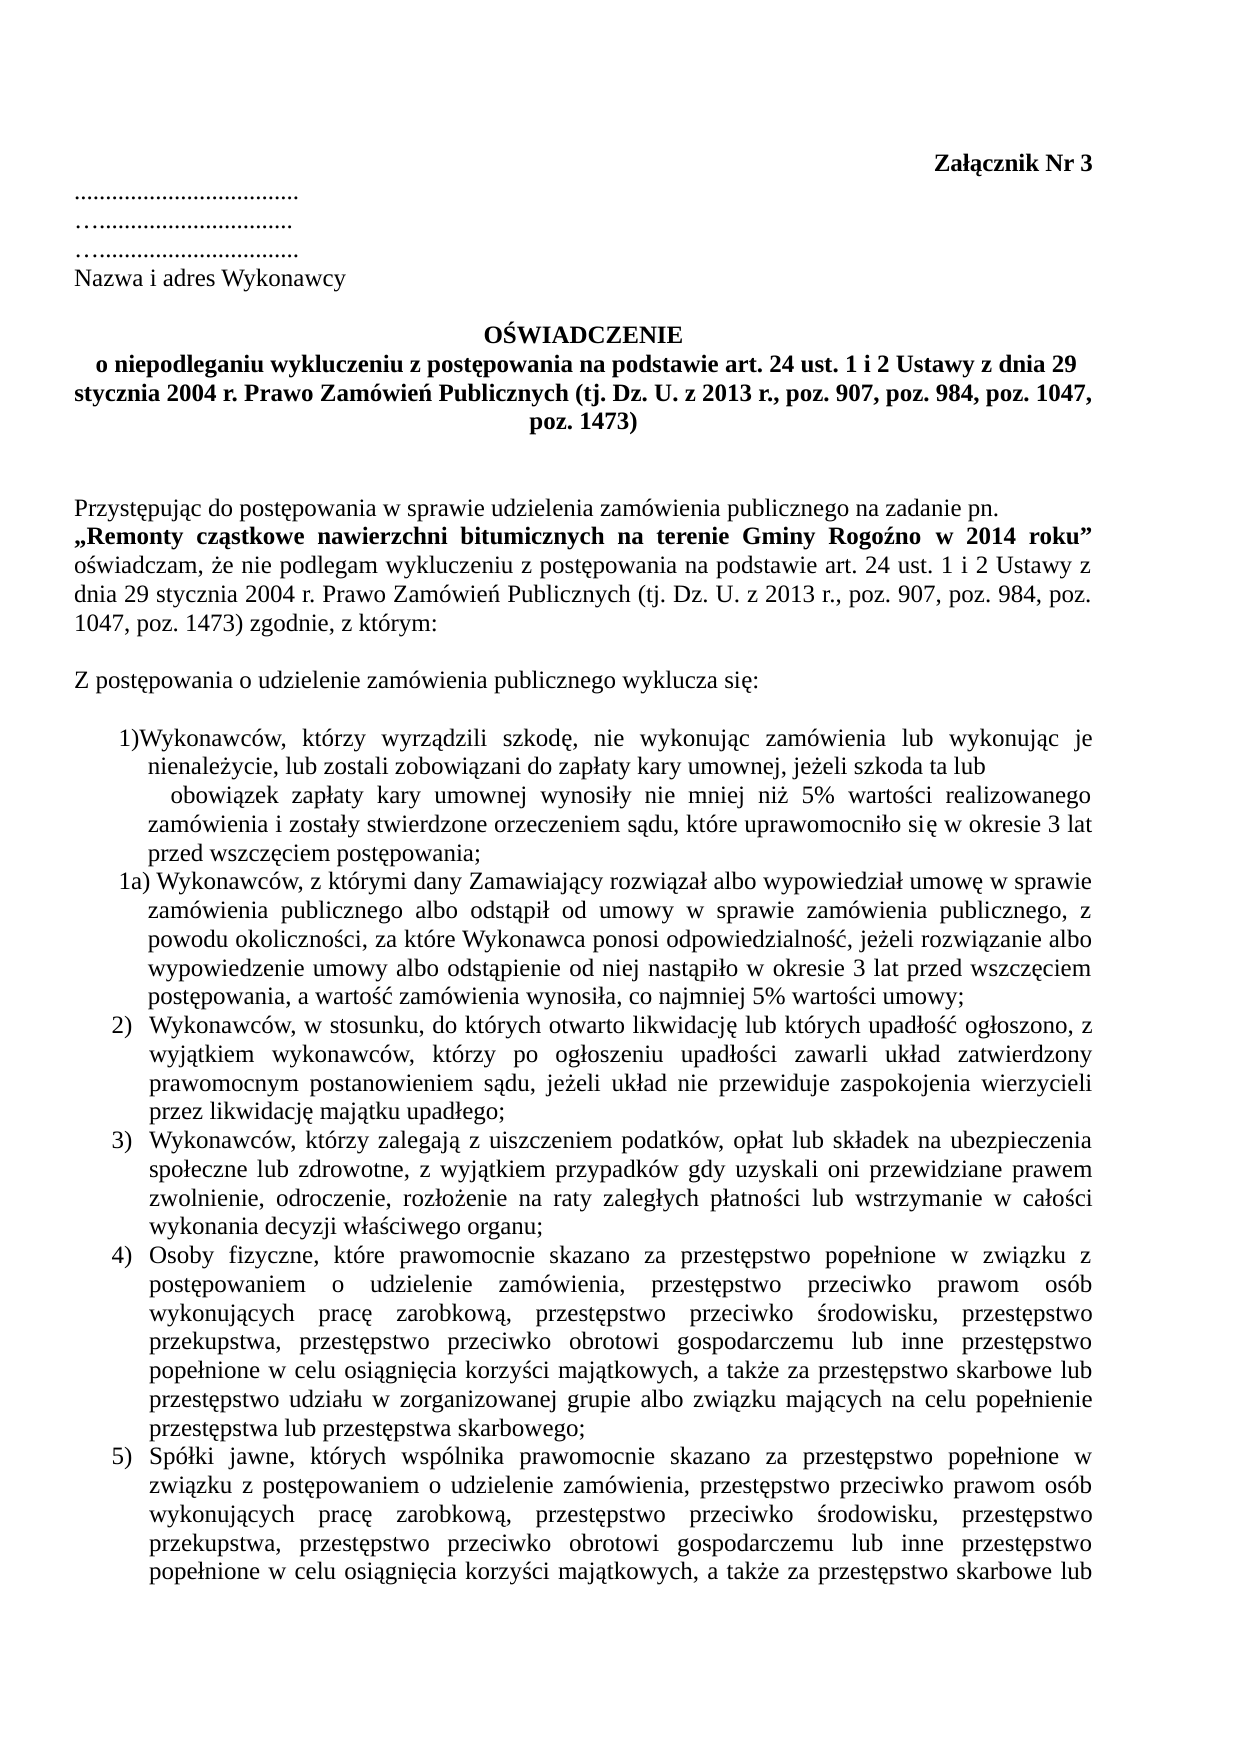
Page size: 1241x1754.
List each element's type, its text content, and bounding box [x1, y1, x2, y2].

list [111, 1441, 1093, 1585]
text „Remonty cząstkowe nawierzchni bitumicznych na terenie Gminy Rogoźno w 2014 roku” oświadczam, że nie podlegam wykluczeniu z postępowania na podstawie art. 24 ust. 1 i 2 Ustawy z dnia 29 stycznia 2004 r. Prawo Zamówień Publicznych (tj. Dz. U. z 2013 r., poz. 907, poz. 984, poz. 1047, poz. 1473) zgodnie, z którym: [74, 521, 1093, 636]
text Przystępując do postępowania w sprawie udzielenia zamówienia publicznego na zadanie pn. [74, 493, 1093, 521]
text Załącznik Nr 3 [74, 148, 1093, 176]
text …............................... [74, 205, 1093, 234]
list Wykonawców, w stosunku, do których otwarto likwidację lub których upadłość ogłoszono, z wyjątkiem wykonawców, którzy po ogłoszeniu upadłości zawarli układ zatwierdzony prawomocnym postanowieniem sądu, jeżeli układ nie przewiduje zaspokojenia wierzycieli przez likwidację majątku upadłego; [111, 1010, 1093, 1125]
text o niepodleganiu wykluczeniu z postępowania na podstawie art. 24 ust. 1 i 2 Ustawy z dnia 29 stycznia 2004 r. Prawo Zamówień Publicznych (tj. Dz. U. z 2013 r., poz. 907, poz. 984, poz. 1047, poz. 1473) [74, 349, 1093, 435]
text .................................... [74, 176, 1093, 205]
text obowiązek zapłaty kary umownej wynosiły nie mniej niż 5% wartości realizowanego zamówienia i zostały stwierdzone orzeczeniem sądu, które uprawomocniło się w okresie 3 lat przed wszczęciem postępowania; [118, 780, 1093, 866]
text OŚWIADCZENIE [74, 320, 1093, 349]
text Nazwa i adres Wykonawcy [74, 263, 1093, 291]
text 1)Wykonawców, którzy wyrządzili szkodę, nie wykonując zamówienia lub wykonując je nienależycie, lub zostali zobowiązani do zapłaty kary umownej, jeżeli szkoda ta lub [118, 723, 1093, 780]
text 1a) Wykonawców, z którymi dany Zamawiający rozwiązał albo wypowiedział umowę w sprawie zamówienia publicznego albo odstąpił od umowy w sprawie zamówienia publicznego, z powodu okoliczności, za które Wykonawca ponosi odpowiedzialność, jeżeli rozwiązanie albo wypowiedzenie umowy albo odstąpienie od niej nastąpiło w okresie 3 lat przed wszczęciem postępowania, a wartość zamówienia wynosiła, co najmniej 5% wartości umowy; [118, 866, 1093, 1010]
text Z postępowania o udzielenie zamówienia publicznego wyklucza się: [74, 665, 1093, 694]
list Wykonawców, którzy zalegają z uiszczeniem podatków, opłat lub składek na ubezpieczenia społeczne lub zdrowotne, z wyjątkiem przypadków gdy uzyskali oni przewidziane prawem zwolnienie, odroczenie, rozłożenie na raty zaległych płatności lub wstrzymanie w całości wykonania decyzji właściwego organu; [111, 1125, 1093, 1240]
text …................................ [74, 234, 1093, 263]
list Osoby fizyczne, które prawomocnie skazano za przestępstwo popełnione w związku z postępowaniem o udzielenie zamówienia, przestępstwo przeciwko prawom osób wykonujących pracę zarobkową, przestępstwo przeciwko środowisku, przestępstwo przekupstwa, przestępstwo przeciwko obrotowi gospodarczemu lub inne przestępstwo popełnione w celu osiągnięcia korzyści majątkowych, a także za przestępstwo skarbowe lub przestępstwo udziału w zorganizowanej grupie albo związku mających na celu popełnienie przestępstwa lub przestępstwa skarbowego; [111, 1240, 1093, 1441]
